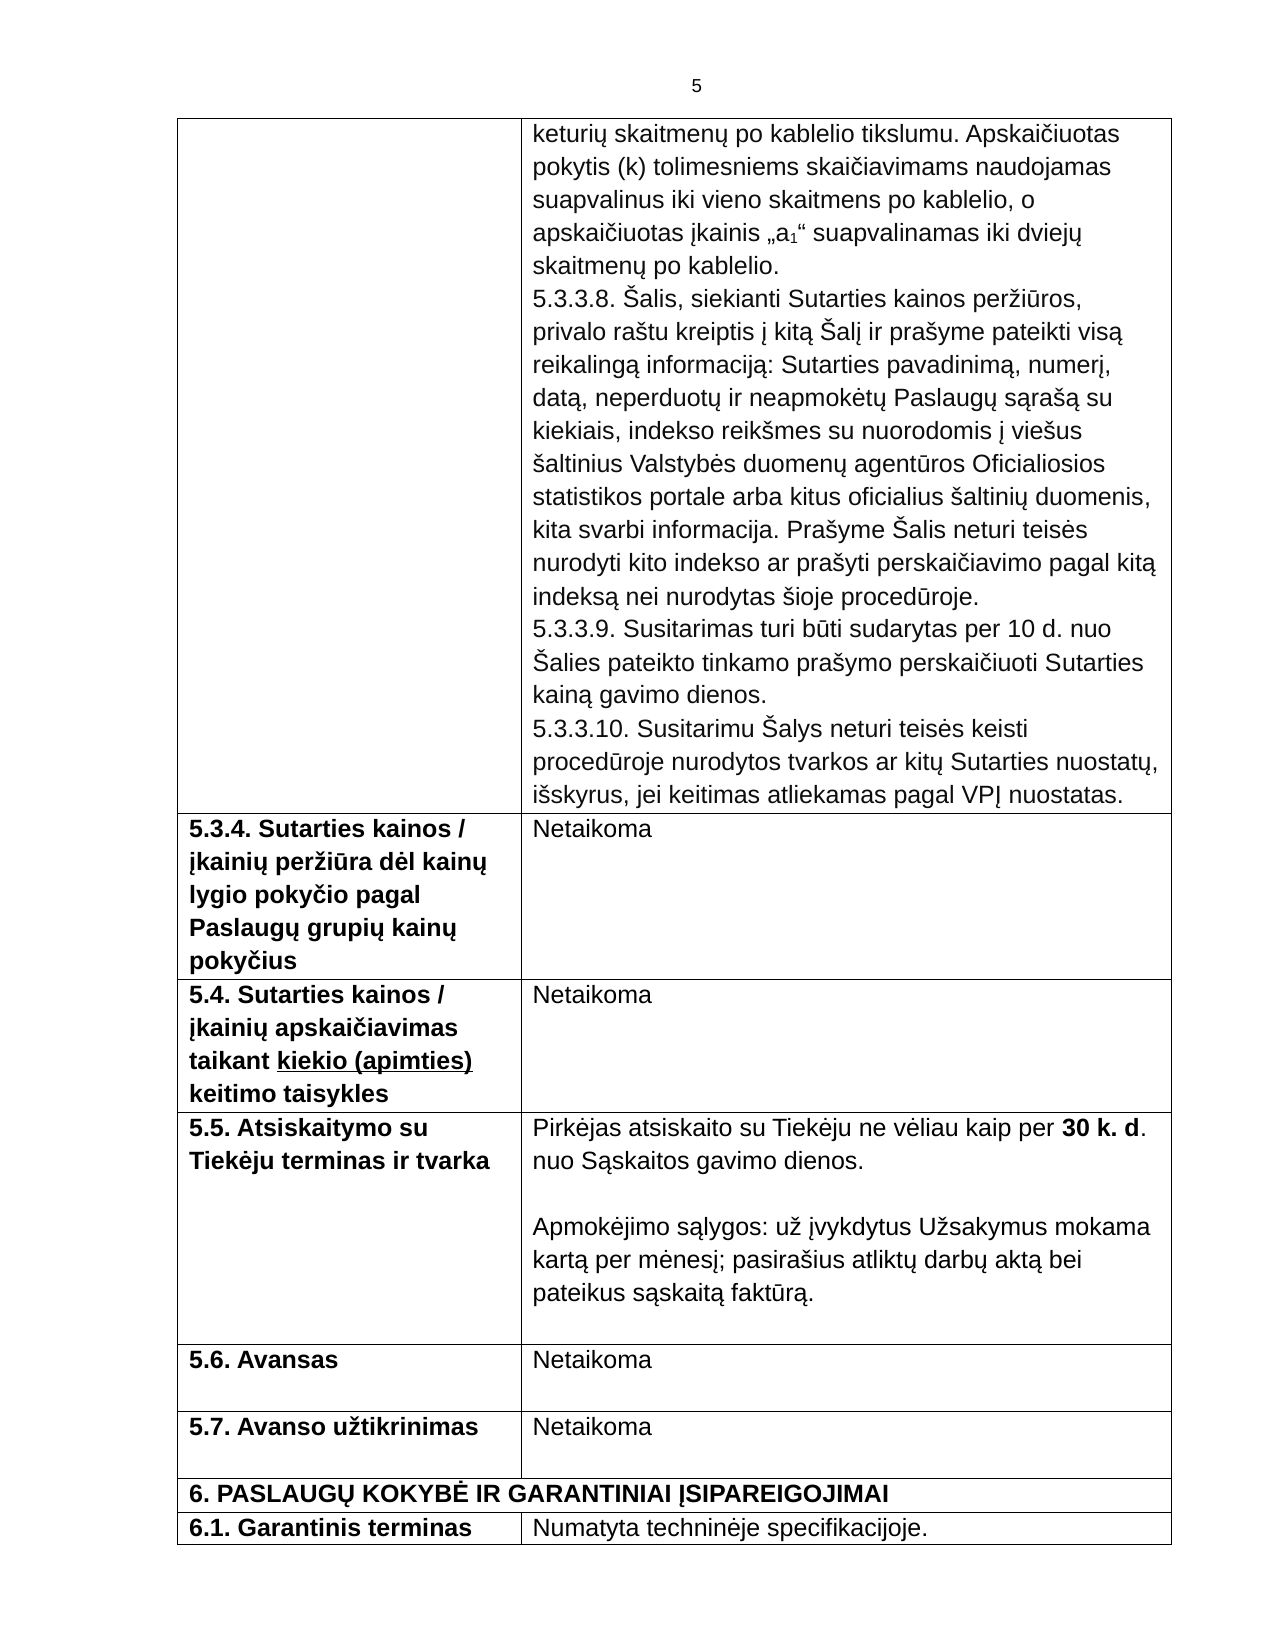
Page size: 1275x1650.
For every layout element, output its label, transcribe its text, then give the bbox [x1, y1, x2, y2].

table_cell 5.3.4. Sutarties kainos / įkainių peržiūra dėl kainų lygio pokyčio pagal Paslaugų grupių kainų pokyčius [178, 814, 521, 979]
table_cell Netaikoma [522, 1345, 1171, 1411]
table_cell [522, 1513, 1171, 1543]
table_cell 5.4. Sutarties kainos / įkainių apskaičiavimas taikant kiekio (apimties) keitimo taisykles [178, 980, 521, 1112]
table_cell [178, 119, 521, 813]
table_cell 6. PASLAUGŲ KOKYBĖ IR GARANTINIAI ĮSIPAREIGOJIMAI [178, 1479, 1171, 1512]
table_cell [178, 1513, 521, 1543]
table_cell 5.7. Avanso užtikrinimas [178, 1412, 521, 1478]
table_cell Pirkėjas atsiskaito su Tiekėju ne vėliau kaip per 30 k. d. nuo Sąskaitos gavimo dienos. Apmokėjimo sąlygos: už įvykdytus Užsakymus mokama kartą per mėnesį; pasirašius atliktų darbų aktą bei pateikus sąskaitą faktūrą. [522, 1113, 1171, 1344]
table_cell 5.5. Atsiskaitymo su Tiekėju terminas ir tvarka [178, 1113, 521, 1344]
table_cell 5.6. Avansas [178, 1345, 521, 1411]
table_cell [522, 119, 1171, 813]
table_cell Netaikoma [522, 814, 1171, 979]
table_cell Netaikoma [522, 980, 1171, 1112]
table_cell Netaikoma [522, 1412, 1171, 1478]
